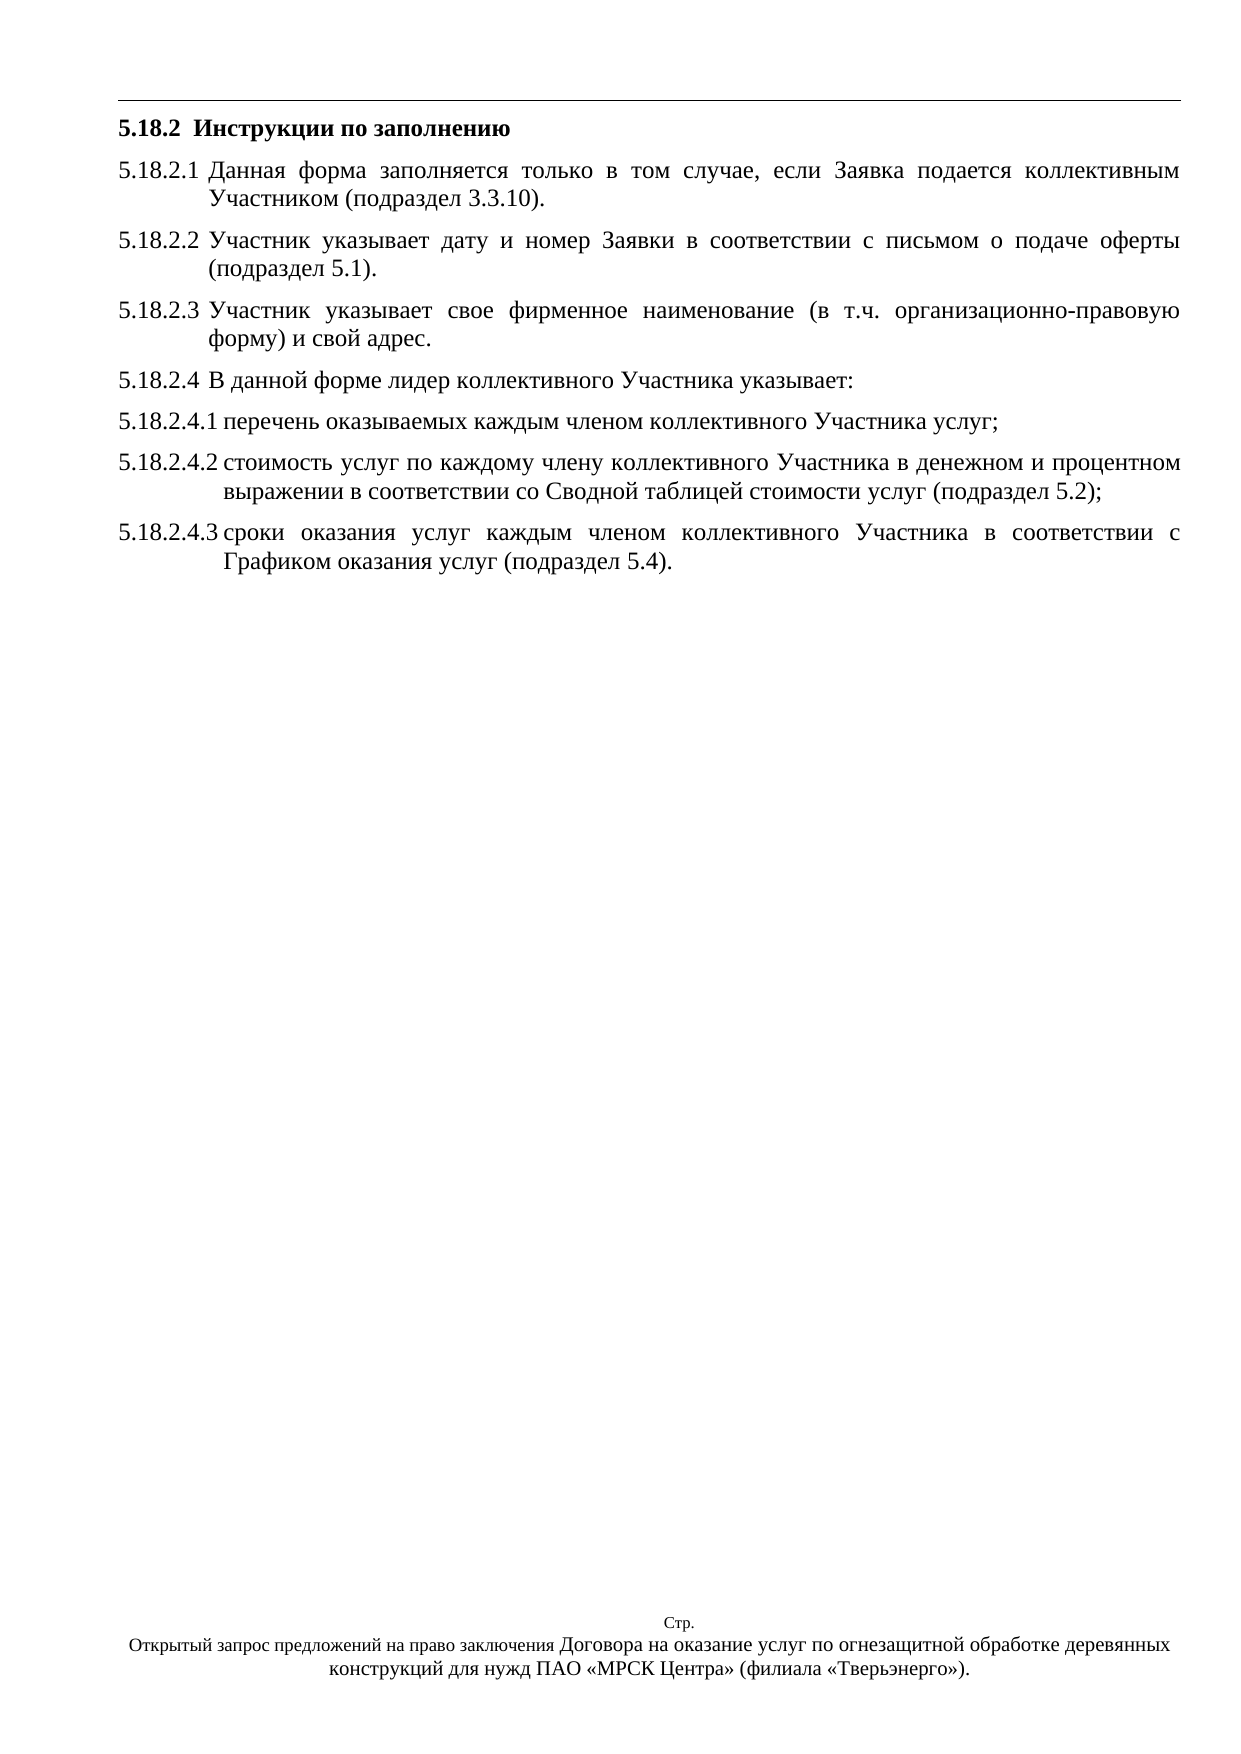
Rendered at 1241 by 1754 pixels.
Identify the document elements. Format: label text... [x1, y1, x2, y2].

list В данной форме лидер коллективного Участника указывает: [118, 365, 1181, 393]
list Участник указывает свое фирменное наименование (в т.ч. организационно-правовую форму) и свой адрес. [118, 295, 1181, 352]
list Данная форма заполняется только в том случае, если Заявка подается коллективным Участником (подраздел 3.3.10). [118, 155, 1181, 212]
list сроки оказания услуг каждым членом коллективного Участника в соответствии с Графиком оказания услуг (подраздел 5.4). [118, 517, 1181, 575]
list перечень оказываемых каждым членом коллективного Участника услуг; [118, 406, 1181, 435]
subtitle Инструкции по заполнению [118, 113, 1181, 142]
list Участник указывает дату и номер Заявки в соответствии с письмом о подаче оферты (подраздел 5.1). [118, 225, 1181, 282]
list стоимость услуг по каждому члену коллективного Участника в денежном и процентном выражении в соответствии со Сводной таблицей стоимости услуг (подраздел 5.2); [118, 447, 1181, 505]
